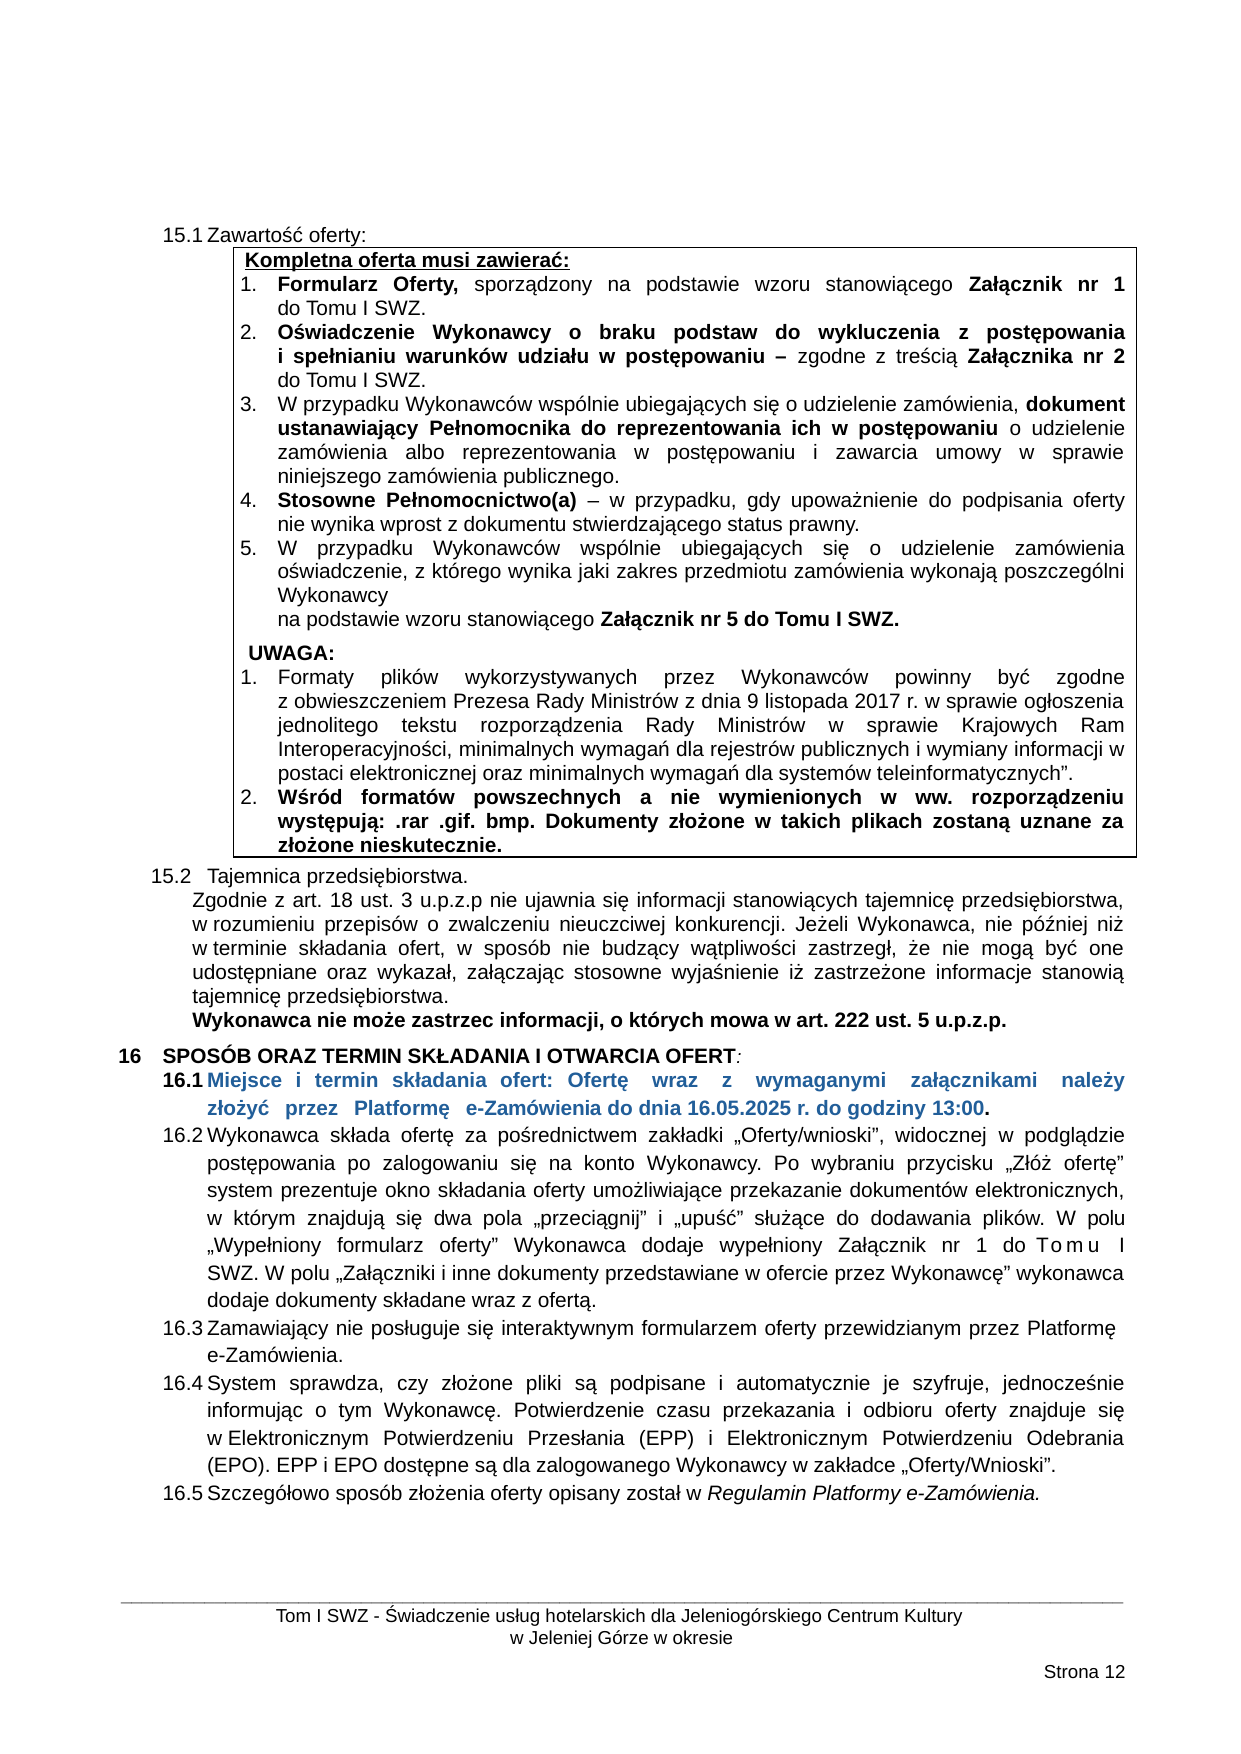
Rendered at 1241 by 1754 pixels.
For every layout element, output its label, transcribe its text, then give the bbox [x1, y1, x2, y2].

subtitle Zamawiający nie posługuje się interaktywnym formularzem oferty przewidzianym przez Platformę e-Zamówienia. [162, 1315, 1125, 1367]
table_header Kompletna oferta musi zawierać: Formularz Oferty, sporządzony na podstawie wzoru stanowiącego Załącznik nr 1 do Tomu I SWZ. Oświadczenie Wykonawcy o braku podstaw do wykluczenia z postępowania i spełnianiu warunków udziału w postępowaniu – zgodne z treścią Załącznika nr 2 do Tomu I SWZ. W przypadku Wykonawców wspólnie ubiegających się o udzielenie zamówienia, dokument ustanawiający Pełnomocnika do reprezentowania ich w postępowaniu o udzielenie zamówienia albo reprezentowania w postępowaniu i zawarcia umowy w sprawie niniejszego zamówienia publicznego. Stosowne Pełnomocnictwo(a) – w przypadku, gdy upoważnienie do podpisania oferty nie wynika wprost z dokumentu stwierdzającego status prawny. W przypadku Wykonawców wspólnie ubiegających się o udzielenie zamówienia oświadczenie, z którego wynika jaki zakres przedmiotu zamówienia wykonają poszczególni Wykonawcy na podstawie wzoru stanowiącego Załącznik nr 5 do Tomu I SWZ. UWAGA: Formaty plików wykorzystywanych przez Wykonawców powinny być zgodne z obwieszczeniem Prezesa Rady Ministrów z dnia 9 listopada 2017 r. w sprawie ogłoszenia jednolitego tekstu rozporządzenia Rady Ministrów w sprawie Krajowych Ram Interoperacyjności, minimalnych wymagań dla rejestrów publicznych i wymiany informacji w postaci elektronicznej oraz minimalnych wymagań dla systemów teleinformatycznych”. Wśród formatów powszechnych a nie wymienionych w ww. rozporządzeniu występują: .rar .gif. bmp. Dokumenty złożone w takich plikach zostaną uznane za złożone nieskutecznie. [234, 248, 1136, 856]
text Wykonawca nie może zastrzec informacji, o których mowa w art. 222 ust. 5 u.p.z.p. [192, 1007, 1125, 1031]
subtitle Wykonawca składa ofertę za pośrednictwem zakładki „Oferty/wnioski”, widocznej w podglądzie postępowania po zalogowaniu się na konto Wykonawcy. Po wybraniu przycisku „Złóż ofertę” system prezentuje okno składania oferty umożliwiające przekazanie dokumentów elektronicznych, w którym znajdują się dwa pola „przeciągnij” i „upuść” służące do dodawania plików. W polu „Wypełniony formularz oferty” Wykonawca dodaje wypełniony Załącznik nr 1 do Tomu I SWZ. W polu „Załączniki i inne dokumenty przedstawiane w ofercie przez Wykonawcę” wykonawca dodaje dokumenty składane wraz z ofertą. [162, 1123, 1125, 1312]
subtitle SPOSÓB ORAZ TERMIN SKŁADANIA I OTWARCIA OFERT: [118, 1044, 1125, 1068]
subtitle Miejsce i termin składania ofert: Ofertę wraz z wymaganymi załącznikami należy złożyć przez Platformę e-Zamówienia do dnia 16.05.2025 r. do godziny 13:00. [162, 1068, 1125, 1119]
subtitle System sprawdza, czy złożone pliki są podpisane i automatycznie je szyfruje, jednocześnie informując o tym Wykonawcę. Potwierdzenie czasu przekazania i odbioru oferty znajduje się w Elektronicznym Potwierdzeniu Przesłania (EPP) i Elektronicznym Potwierdzeniu Odebrania (EPO). EPP i EPO dostępne są dla zalogowanego Wykonawcy w zakładce „Oferty/Wnioski”. [162, 1370, 1125, 1477]
subtitle Szczegółowo sposób złożenia oferty opisany został w Regulamin Platformy e-Zamówienia. [162, 1480, 1125, 1504]
text Zgodnie z art. 18 ust. 3 u.p.z.p nie ujawnia się informacji stanowiących tajemnicę przedsiębiorstwa, w rozumieniu przepisów o zwalczeniu nieuczciwej konkurencji. Jeżeli Wykonawca, nie później niż w terminie składania ofert, w sposób nie budzący wątpliwości zastrzegł, że nie mogą być one udostępniane oraz wykazał, załączając stosowne wyjaśnienie iż zastrzeżone informacje stanowią tajemnicę przedsiębiorstwa. [192, 888, 1125, 1007]
list Tajemnica przedsiębiorstwa. [151, 864, 1125, 888]
list Zawartość oferty: [162, 223, 1125, 247]
